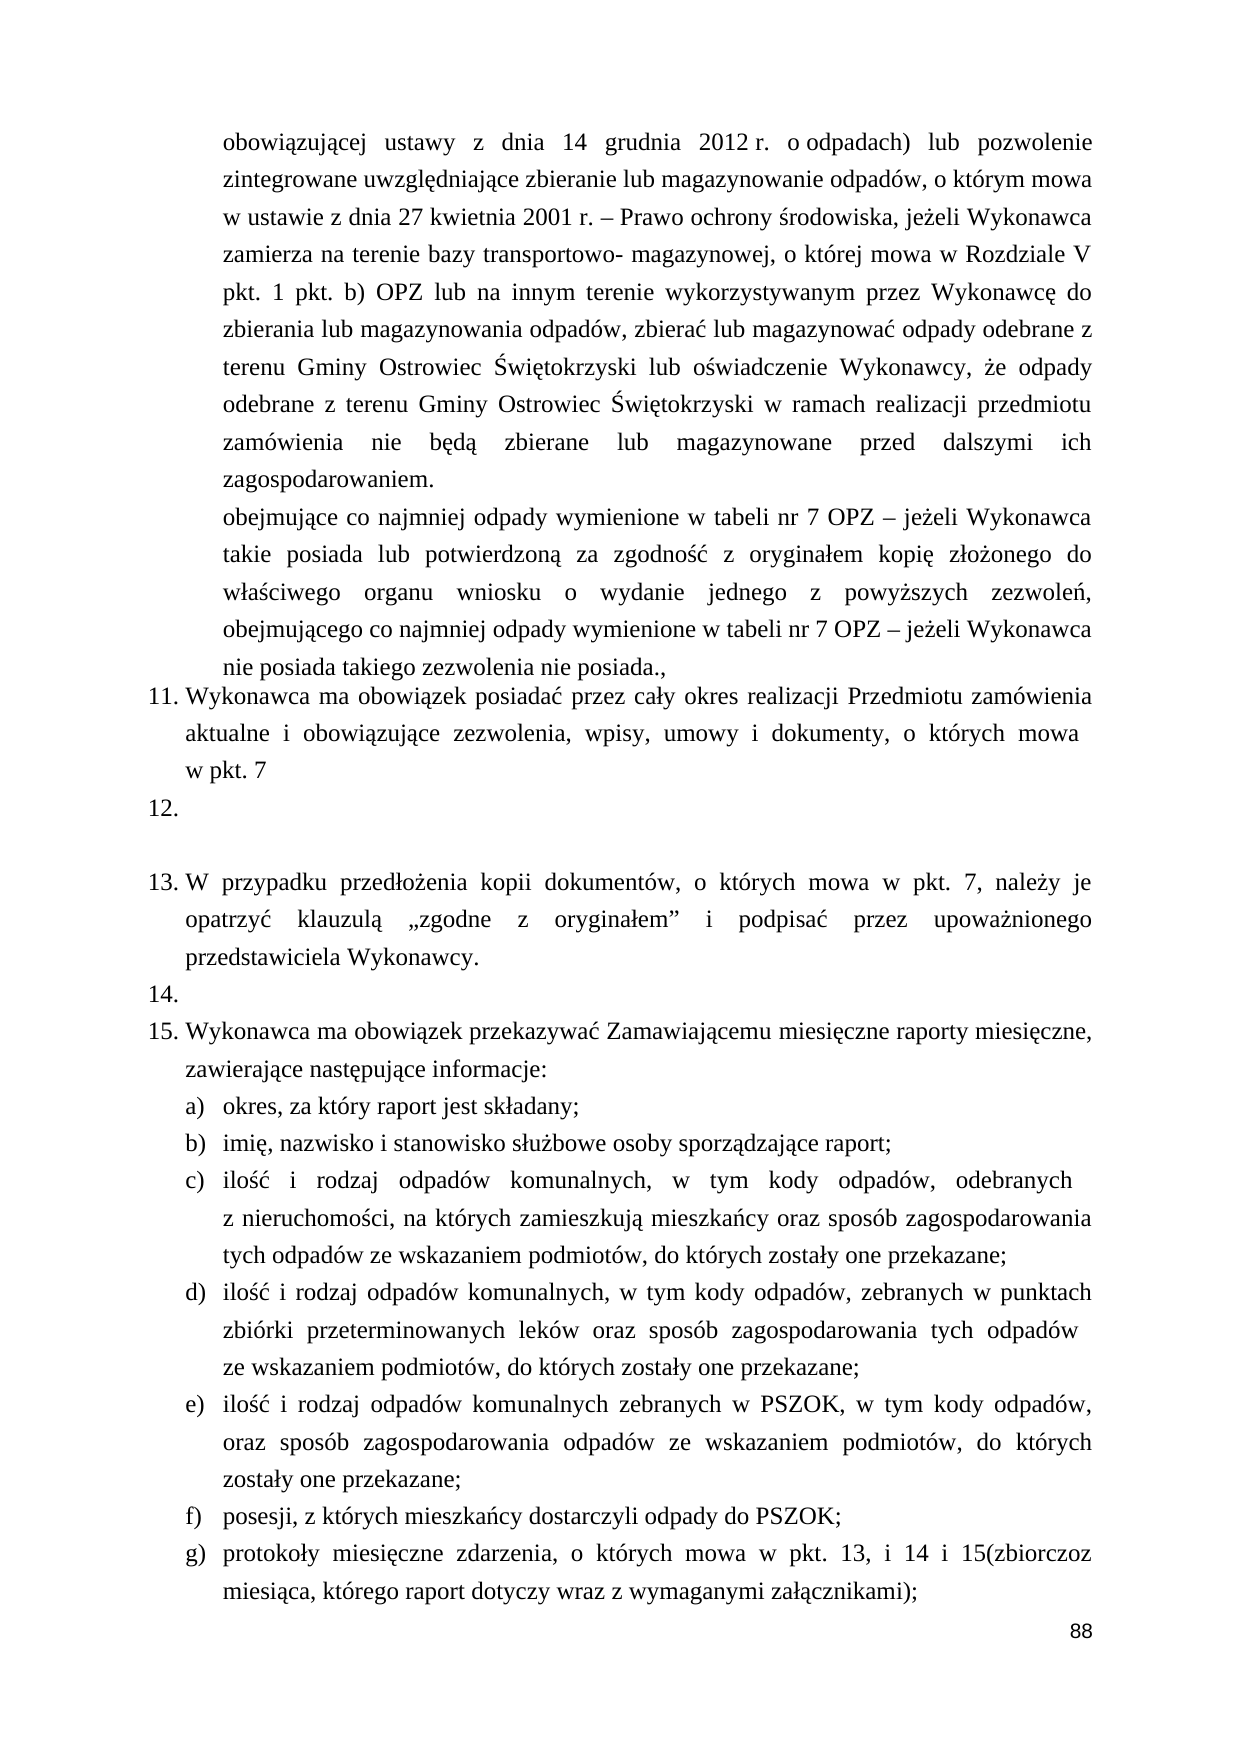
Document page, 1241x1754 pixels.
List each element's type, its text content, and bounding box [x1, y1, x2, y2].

list Wykonawca ma obowiązek posiadać przez cały okres realizacji Przedmiotu zamówienia aktualne i obowiązujące zezwolenia, wpisyi dokumenty, o których mowa w pkt. 7 [148, 681, 1093, 784]
list ilość i rodzaj odpadów komunalnych, w tym kody odpadów, zebranych w punktach zbiórki przeterminowanych leków oraz sposób zagospodarowania odpadów ze wskazaniem podmiotów, do których zostały one przekazane; [185, 1277, 1093, 1381]
list W przypadku przedłożenia kopii dokumentów, o których mowa w pkt. 7, należy je opatrzyćklauzulą „zgodne z oryginałem” i podpisać przez upoważnionego przedstawiciela Wykonawcy. [148, 867, 1093, 971]
list okres, za który raport jest składany; [185, 1091, 1093, 1120]
list , o których mowa w pkt. 13 14; [185, 1538, 1093, 1604]
list ilość i rodzaj odpadów komunalnych, w tym kody odpadów, odebranych z nieruchomości, na których zamieszkują mieszkańcy oraz sposób zagospodarowania odpadów ze wskazaniem podmiotów, do których zostały one przekazane; [185, 1166, 1093, 1269]
list osoby sporządzające raport; [185, 1128, 1093, 1157]
list Wykonawca ma obowiązek przekazywać Zamawiającemu raporty miesięcznezawierającenastępujące informacje: [148, 1016, 1093, 1082]
